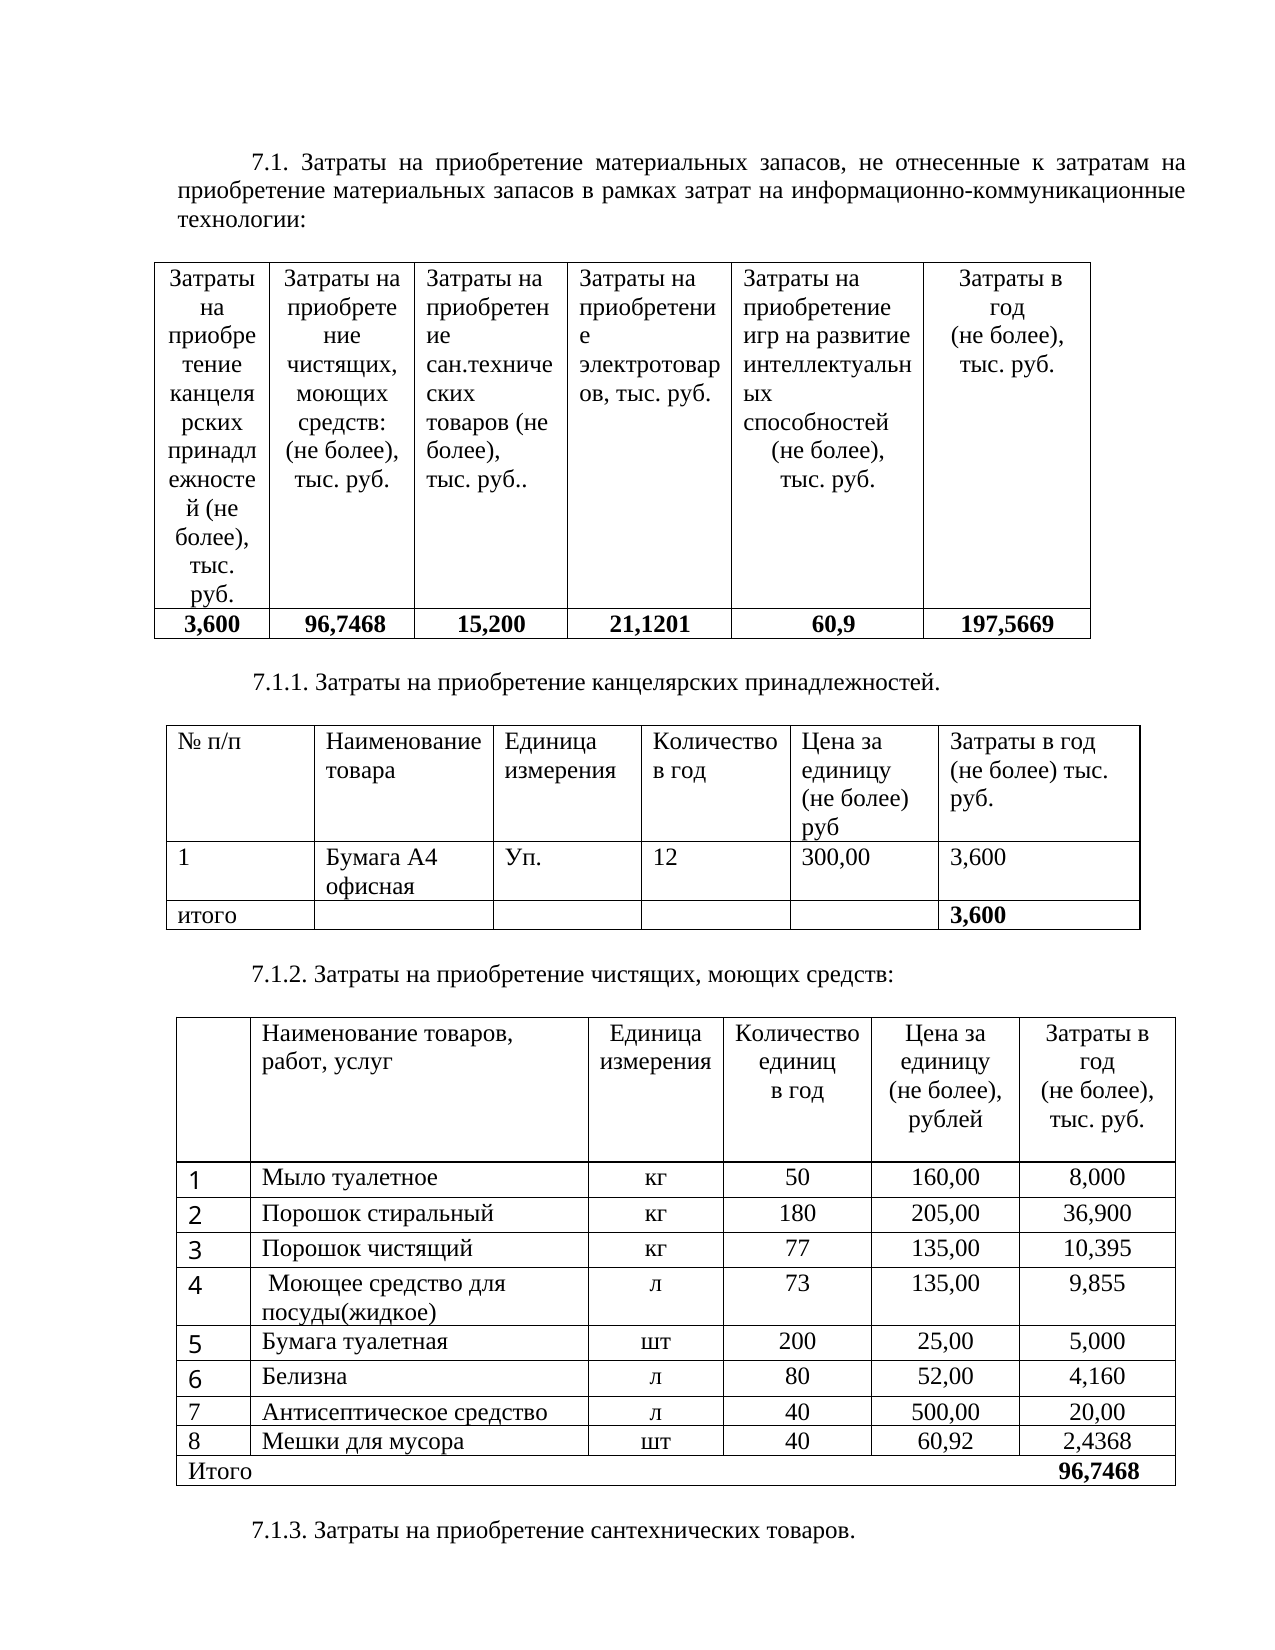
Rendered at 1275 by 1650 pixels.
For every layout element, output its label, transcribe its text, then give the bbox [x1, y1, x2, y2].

table_header Единица измерения [589, 1018, 723, 1161]
table_cell кг [589, 1163, 723, 1197]
table_cell 5 [177, 1326, 250, 1360]
table_cell 8,000 [1020, 1163, 1175, 1197]
table_header Затраты на приобретение чистящих, моющих средств: (не более), тыс. руб. [270, 263, 414, 608]
table_cell Белизна [251, 1361, 588, 1396]
table_cell 160,00 [872, 1163, 1019, 1197]
table_header № п/п [167, 726, 314, 841]
table_cell 205,00 [872, 1198, 1019, 1232]
table_cell [791, 901, 938, 929]
table_cell 96,7468 [270, 609, 414, 638]
table_header Цена за единицу (не более), рублей [872, 1018, 1019, 1161]
table_cell Моющее средство для посуды(жидкое) [251, 1268, 588, 1325]
table_cell 3,600 [939, 842, 1139, 899]
table_cell Мыло туалетное [251, 1163, 588, 1197]
table_cell 25,00 [872, 1326, 1019, 1360]
table_cell 3 [177, 1233, 250, 1267]
table_cell Итого 96,7468 [177, 1456, 1175, 1485]
table_cell Мешки для мусора [251, 1426, 588, 1455]
table_cell Уп. [494, 842, 641, 899]
table_cell Бумага А4 офисная [315, 842, 493, 899]
table_header Затраты в год (не более), тыс. руб. [924, 263, 1090, 608]
table_cell [315, 901, 493, 929]
table_cell 3,600 [939, 901, 1139, 929]
table_cell [642, 901, 790, 929]
table_cell л [589, 1268, 723, 1325]
table_cell л [589, 1397, 723, 1425]
table_cell 180 [724, 1198, 871, 1232]
table_header [177, 1018, 250, 1161]
table_cell 20,00 [1020, 1397, 1175, 1425]
table_cell кг [589, 1233, 723, 1267]
table_cell 4,160 [1020, 1361, 1175, 1396]
table_cell 50 [724, 1163, 871, 1197]
table_header Затраты на приобретение сан.технических товаров (не более), тыс. руб.. [415, 263, 567, 608]
table_cell кг [589, 1198, 723, 1232]
table_cell итого [167, 901, 314, 929]
table_cell шт [589, 1326, 723, 1360]
table_cell 36,900 [1020, 1198, 1175, 1232]
table_header Затраты в год (не более) тыс. руб. [939, 726, 1139, 841]
table_header Количество в год [642, 726, 790, 841]
table_cell 200 [724, 1326, 871, 1360]
table_cell 4 [177, 1268, 250, 1325]
table_cell 60,9 [732, 609, 923, 638]
table_cell 300,00 [791, 842, 938, 899]
text 7.1.1. Затраты на приобретение канцелярских принадлежностей. [177, 667, 1186, 696]
table_cell 5,000 [1020, 1326, 1175, 1360]
table_cell 77 [724, 1233, 871, 1267]
table_cell Порошок чистящий [251, 1233, 588, 1267]
table_cell 1 [167, 842, 314, 899]
table_cell 135,00 [872, 1233, 1019, 1267]
table_cell 12 [642, 842, 790, 899]
table_cell 10,395 [1020, 1233, 1175, 1267]
table_cell 2 [177, 1198, 250, 1232]
text 7.1.2. Затраты на приобретение чистящих, моющих средств: [177, 959, 1186, 988]
table_header Затраты в год (не более), тыс. руб. [1020, 1018, 1175, 1161]
table_cell шт [589, 1426, 723, 1455]
text 7.1. Затраты на приобретение материальных запасов, не отнесенные к затратам на приобретение материальных запасов в рамках затрат на информационно-коммуникационные технологии: [177, 147, 1186, 233]
table_header Цена за единицу (не более) руб [791, 726, 938, 841]
table_cell 500,00 [872, 1397, 1019, 1425]
table_cell Антисептическое средство [251, 1397, 588, 1425]
table_cell 40 [724, 1397, 871, 1425]
table_cell 21,1201 [568, 609, 731, 638]
table_header Количество единиц в год [724, 1018, 871, 1161]
table_header Единица измерения [494, 726, 641, 841]
table_cell 80 [724, 1361, 871, 1396]
table_cell 7 [177, 1397, 250, 1425]
table_cell Бумага туалетная [251, 1326, 588, 1360]
table_header Наименование товаров, работ, услуг [251, 1018, 588, 1161]
table_cell 2,4368 [1020, 1426, 1175, 1455]
table_header Затраты на приобретение игр на развитие интеллектуальных способностей (не более), тыс. руб. [732, 263, 923, 608]
table_cell 135,00 [872, 1268, 1019, 1325]
table_header Затраты на приобретение электротоваров, тыс. руб. [568, 263, 731, 608]
table_cell 8 [177, 1426, 250, 1455]
text 7.1.3. Затраты на приобретение сантехнических товаров. [177, 1515, 1186, 1543]
table_cell 1 [177, 1163, 250, 1197]
table_cell [494, 901, 641, 929]
table_cell л [589, 1361, 723, 1396]
table_cell 6 [177, 1361, 250, 1396]
table_header Наименование товара [315, 726, 493, 841]
table_cell 52,00 [872, 1361, 1019, 1396]
table_cell 9,855 [1020, 1268, 1175, 1325]
table_cell 73 [724, 1268, 871, 1325]
table_cell 60,92 [872, 1426, 1019, 1455]
table_cell 40 [724, 1426, 871, 1455]
table_cell 15,200 [415, 609, 567, 638]
table_header Затраты на приобретение канцелярских принадлежностей (не более), тыс. руб. [155, 263, 269, 608]
table_cell Порошок стиральный [251, 1198, 588, 1232]
table_cell 3,600 [155, 609, 269, 638]
table_cell 197,5669 [924, 609, 1090, 638]
